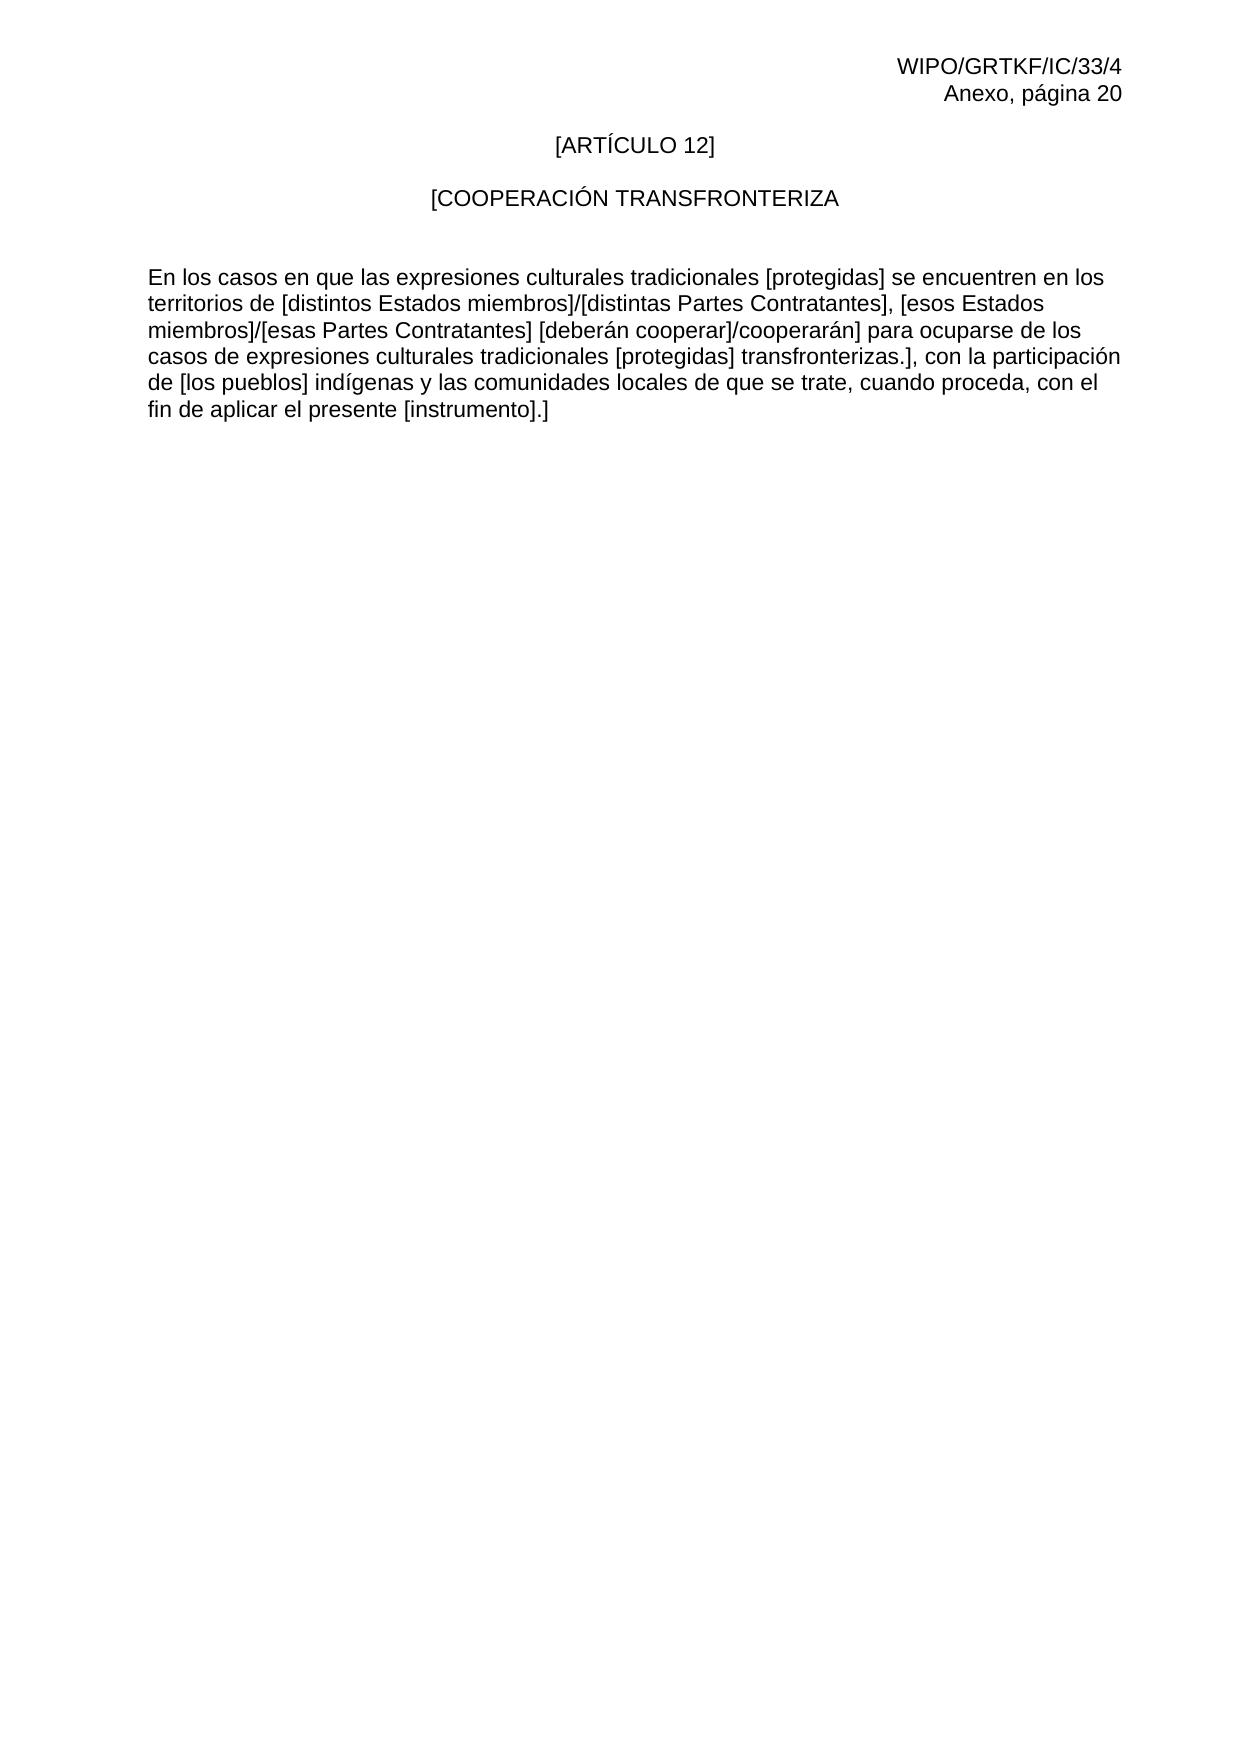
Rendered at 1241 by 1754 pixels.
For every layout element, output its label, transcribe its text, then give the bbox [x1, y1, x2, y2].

text [COOPERACIÓN TRANSFRONTERIZA [148, 185, 1122, 211]
text En los casos en que las expresiones culturales tradicionales [protegidas] se encuentren en los territorios de [distintos Estados miembros]/[distintas Partes Contratantes], [esos Estados miembros]/[esas Partes Contratantes] [deberán cooperar]/cooperarán] para ocuparse de los casos de expresiones culturales tradicionales [protegidas] transfronterizas.], con la participación de [los pueblos] indígenas y las comunidades locales de que se trate, cuando proceda, con el fin de aplicar el presente [instrumento].] [148, 264, 1122, 422]
text [ARTÍCULO 12] [148, 132, 1122, 158]
